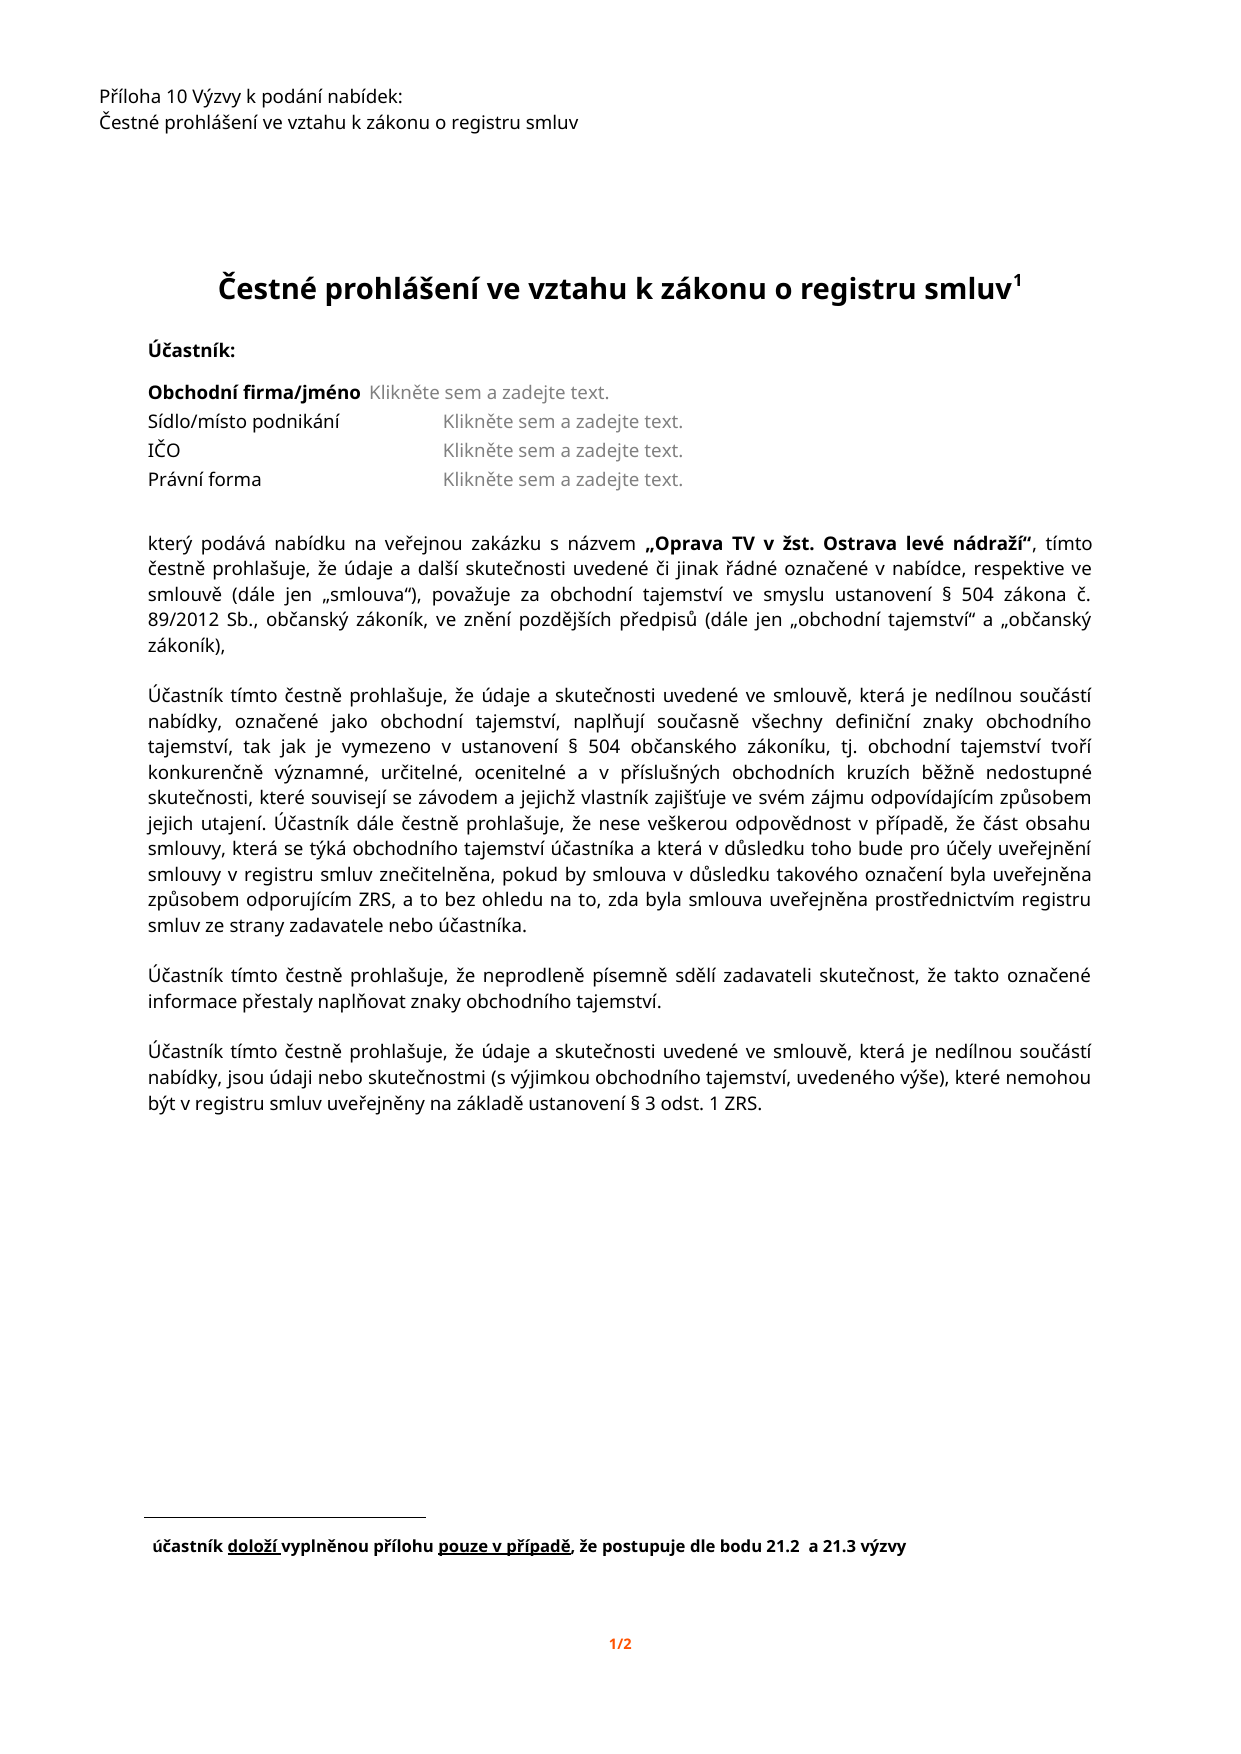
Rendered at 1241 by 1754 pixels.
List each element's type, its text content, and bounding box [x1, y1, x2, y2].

title Čestné prohlášení ve vztahu k zákonu o registru smluv1 [148, 268, 1093, 308]
text Právní forma [148, 463, 1093, 492]
text Obchodní firma/jméno [148, 376, 1093, 405]
text Účastník tímto čestně prohlašuje, že údaje a skutečnosti uvedené ve smlouvě, která je nedílnou součástí nabídky, jsou údaji nebo skutečnostmi (s výjimkou obchodního tajemství, uvedeného výše), které nemohou být v registru smluv uveřejněny na základě ustanovení § 3 odst. 1 ZRS. [148, 1039, 1093, 1115]
text který podává nabídku na veřejnou zakázku s názvem „Oprava TV v žst. Ostrava levé nádraží“, tímto čestně prohlašuje, že údaje a další skutečnosti uvedené či jinak řádné označené v nabídce, respektive ve smlouvě (dále jen „smlouva“), považuje za obchodní tajemství ve smyslu ustanovení § 504 zákona č. 89/2012 Sb., občanský zákoník, ve znění pozdějších předpisů (dále jen „obchodní tajemství“ a „občanský zákoník), [148, 530, 1093, 658]
text Účastník tímto čestně prohlašuje, že neprodleně písemně sdělí zadavateli skutečnost, že takto označené informace přestaly naplňovat znaky obchodního tajemství. [148, 963, 1093, 1014]
text účastník doloží vyplněnou přílohu pouze v případě, že postupuje dle bodu 21.2 a 21.3 výzvy [148, 1534, 1093, 1557]
text Sídlo/místo podnikání [148, 405, 1093, 434]
text Účastník tímto čestně prohlašuje, že údaje a skutečnosti uvedené ve smlouvě, která je nedílnou součástí nabídky, označené jako obchodní tajemství, naplňují současně všechny definiční znaky obchodního tajemství, tak jak je vymezeno v ustanovení § 504 občanského zákoníku, tj. obchodní tajemství tvoří konkurenčně významné, určitelné, ocenitelné a v příslušných obchodních kruzích běžně nedostupné skutečnosti, které souvisejí se závodem a jejichž vlastník zajišťuje ve svém zájmu odpovídajícím způsobem jejich utajení. Účastník dále čestně prohlašuje, že nese veškerou odpovědnost v případě, že část obsahu smlouvy, která se týká obchodního tajemství účastníka a která v důsledku toho bude pro účely uveřejnění smlouvy v registru smluv znečitelněna, pokud by smlouva v důsledku takového označení byla uveřejněna způsobem odporujícím ZRS, a to bez ohledu na to, zda byla smlouva uveřejněna prostřednictvím registru smluv ze strany zadavatele nebo účastníka. [148, 683, 1093, 938]
text IČO [148, 434, 1093, 463]
text Účastník: [148, 333, 1093, 364]
